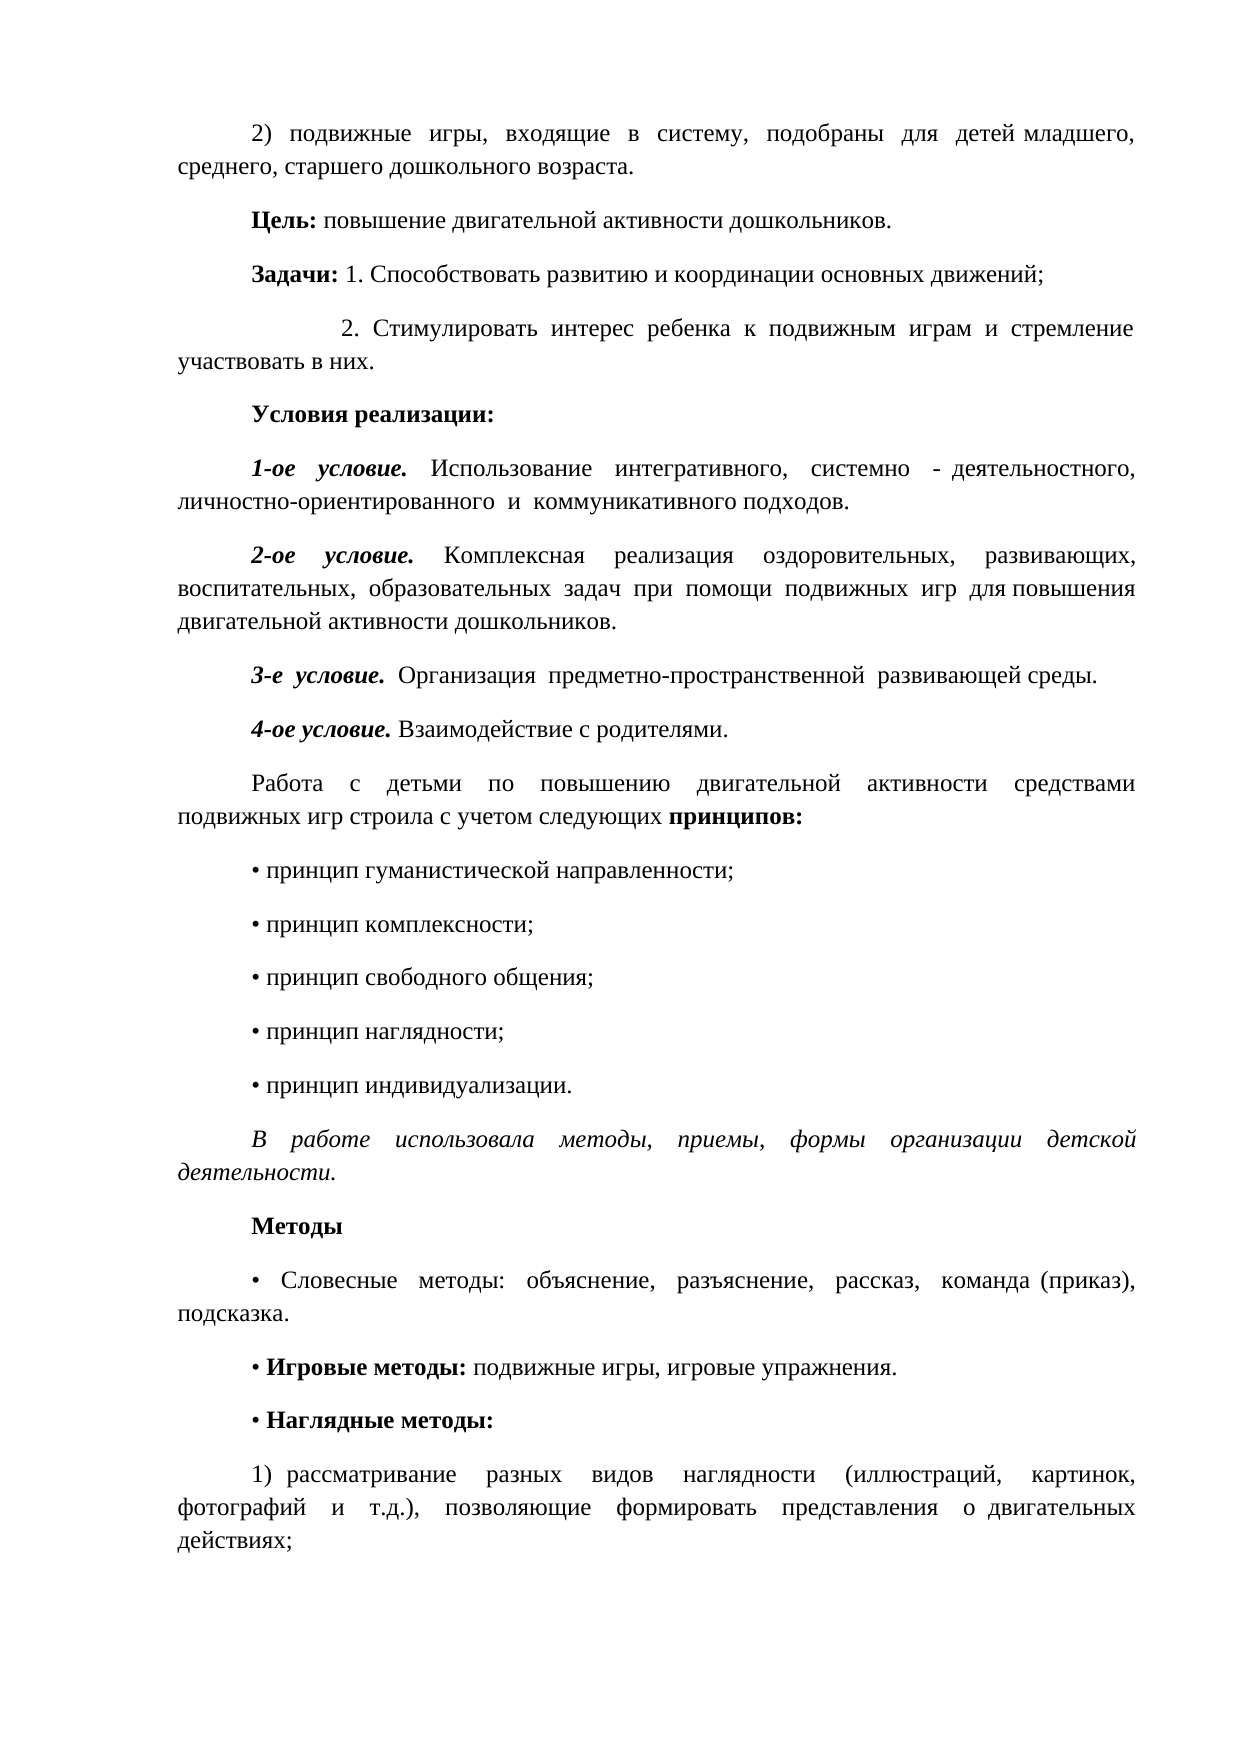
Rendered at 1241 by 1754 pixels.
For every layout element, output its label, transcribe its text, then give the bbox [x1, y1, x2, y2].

text 4-ое условие. Взаимодействие с родителями. [177, 714, 1137, 743]
text • принцип свободного общения; [177, 962, 1137, 991]
text • принцип гуманистической направленности; [177, 855, 1137, 883]
text Цель: повышение двигательной активности дошкольников. [177, 205, 1137, 234]
text Задачи: 1. Способствовать развитию и координации основных движений; [177, 259, 1137, 288]
text 2-ое условие. Комплексная реализация оздоровительных, развивающих, воспитательных, образовательных задач при помощи подвижных игр для повышения двигательной активности дошкольников. [177, 540, 1137, 635]
text • принцип комплексности; [177, 909, 1137, 937]
text • Наглядные методы: [177, 1406, 1137, 1434]
text 3-е условие. Организация предметно-пространственной развивающей среды. [177, 660, 1137, 689]
text Условия реализации: [177, 399, 1137, 428]
text • принцип наглядности; [177, 1016, 1137, 1045]
text 2. Стимулировать интерес ребенка к подвижным играм и стремление участвовать в них. [177, 313, 1137, 374]
text Методы [177, 1211, 1137, 1240]
text 2) подвижные игры, входящие в систему, подобраны для детей младшего, среднего, старшего дошкольного возраста. [177, 118, 1137, 180]
text 1) рассматривание разных видов наглядности (иллюстраций, картинок, фотографий и т.д.), позволяющие формировать представления о двигательных действиях; [177, 1459, 1137, 1554]
text В работе использовала методы, приемы, формы организации детской деятельности. [177, 1124, 1137, 1186]
text • Словесные методы: объяснение, разъяснение, рассказ, команда (приказ), подсказка. [177, 1265, 1137, 1327]
text Работа с детьми по повышению двигательной активности средствами подвижных игр строила с учетом следующих принципов: [177, 768, 1137, 830]
text 1-ое условие. Использование интегративного, системно - деятельностного, личностно-ориентированного и коммуникативного подходов. [177, 453, 1137, 515]
text • принцип индивидуализации. [177, 1070, 1137, 1099]
text • Игровые методы: подвижные игры, игровые упражнения. [177, 1352, 1137, 1380]
